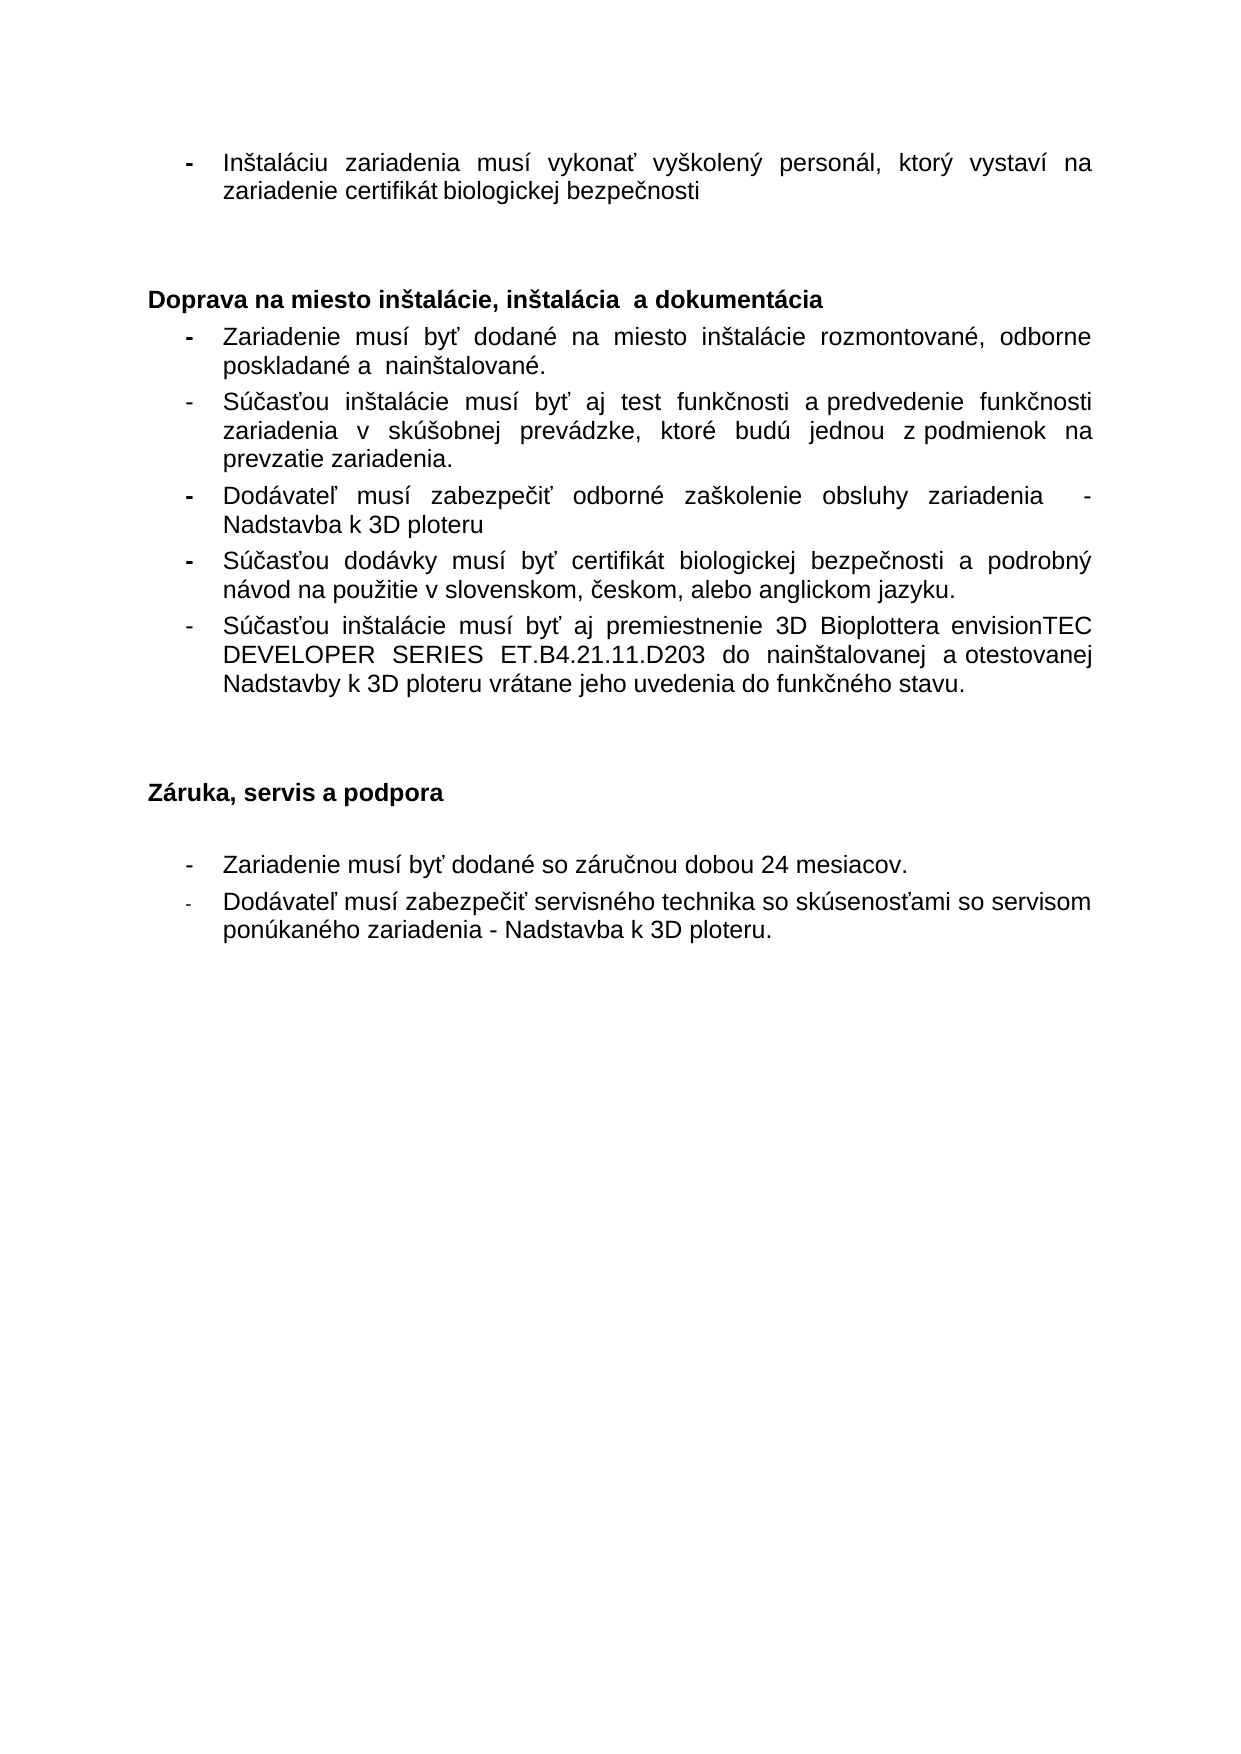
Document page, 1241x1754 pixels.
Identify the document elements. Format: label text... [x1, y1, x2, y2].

list Súčasťou inštalácie musí byť aj test funkčnosti a predvedenie funkčnosti zariadenia v skúšobnej prevádzke, ktoré budú jednou z podmienok na prevzatie zariadenia. [185, 387, 1093, 473]
list Súčasťou inštalácie musí byť aj premiestnenie 3D Bioplottera envisionTEC DEVELOPER SERIES ET.B4.21.11.D203 do nainštalovanej a otestovanej Nadstavby k 3D ploteru vrátane jeho uvedenia do funkčného stavu. [185, 611, 1093, 697]
list Zariadenie musí byť dodané na miesto inštalácie rozmontované, odborne poskladané a nainštalované. [185, 322, 1093, 379]
list Inštaláciu zariadenia musí vykonať vyškolený personál, ktorý vystaví na zariadenie certifikát biologickej bezpečnosti [185, 148, 1093, 205]
text Záruka, servis a podpora [148, 778, 1093, 806]
list Dodávateľ musí zabezpečiť servisného technika so skúsenosťami so servisom ponúkaného zariadenia - Nadstavba k 3D ploteru. [185, 887, 1093, 944]
list Súčasťou dodávky musí byť certifikát biologickej bezpečnosti a podrobný návod na použitie v slovenskom, českom, alebo anglickom jazyku. [185, 546, 1093, 603]
list Zariadenie musí byť dodané so záručnou dobou 24 mesiacov. [185, 850, 1093, 879]
list Dodávateľ musí zabezpečiť odborné zaškolenie obsluhy zariadenia - Nadstavba k 3D ploteru [185, 481, 1093, 538]
text Doprava na miesto inštalácie, inštalácia a dokumentácia [148, 286, 1093, 314]
